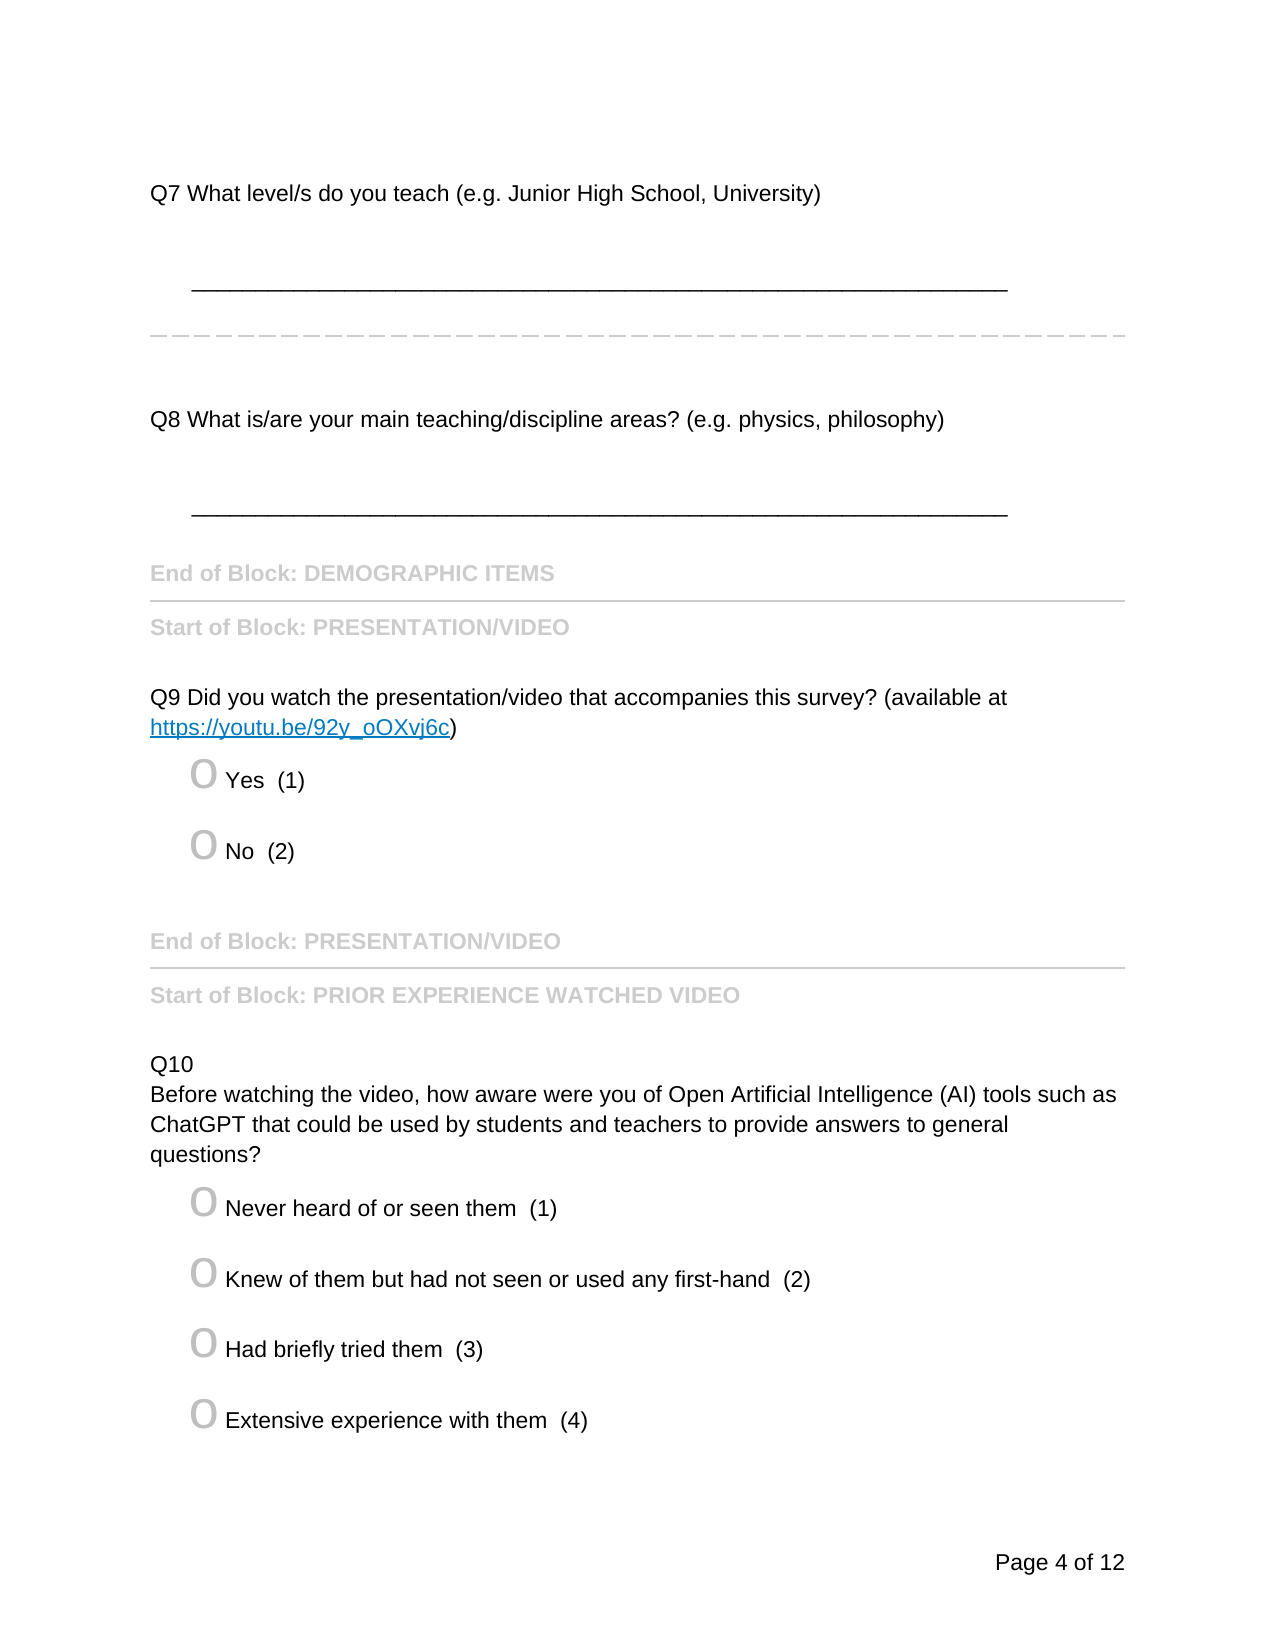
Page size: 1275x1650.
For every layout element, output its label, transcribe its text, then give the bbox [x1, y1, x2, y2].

text End of Block: DEMOGRAPHIC ITEMS [150, 560, 1125, 587]
text Start of Block: PRIOR EXPERIENCE WATCHED VIDEO [150, 982, 1125, 1008]
text Q8 What is/are your main teaching/discipline areas? (e.g. physics, philosophy) [150, 406, 1125, 462]
list Yes (1) [187, 744, 1125, 805]
list No (2) [187, 814, 1125, 876]
text Q7 What level/s do you teach (e.g. Junior High School, University) [150, 180, 1125, 237]
list Extensive experience with them (4) [187, 1383, 1125, 1444]
text ________________________________________________________________ [150, 491, 1125, 518]
text Q10 Before watching the video, how aware were you of Open Artificial Intelligence (AI) tools such as ChatGPT that could be used by students and teachers to provide answers to general questions? [150, 1051, 1125, 1168]
list Had briefly tried them (3) [187, 1313, 1125, 1374]
text End of Block: PRESENTATION/VIDEO [150, 928, 1125, 954]
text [150, 266, 1125, 292]
text Start of Block: PRESENTATION/VIDEO [150, 614, 1125, 641]
list Never heard of or seen them (1) [187, 1172, 1125, 1233]
list Knew of them but had not seen or used any first-hand (2) [187, 1242, 1125, 1303]
text Q9 Did you watch the presentation/video that accompanies this survey? (available at https://youtu.be/92y_oOXvj6c) [150, 683, 1125, 740]
